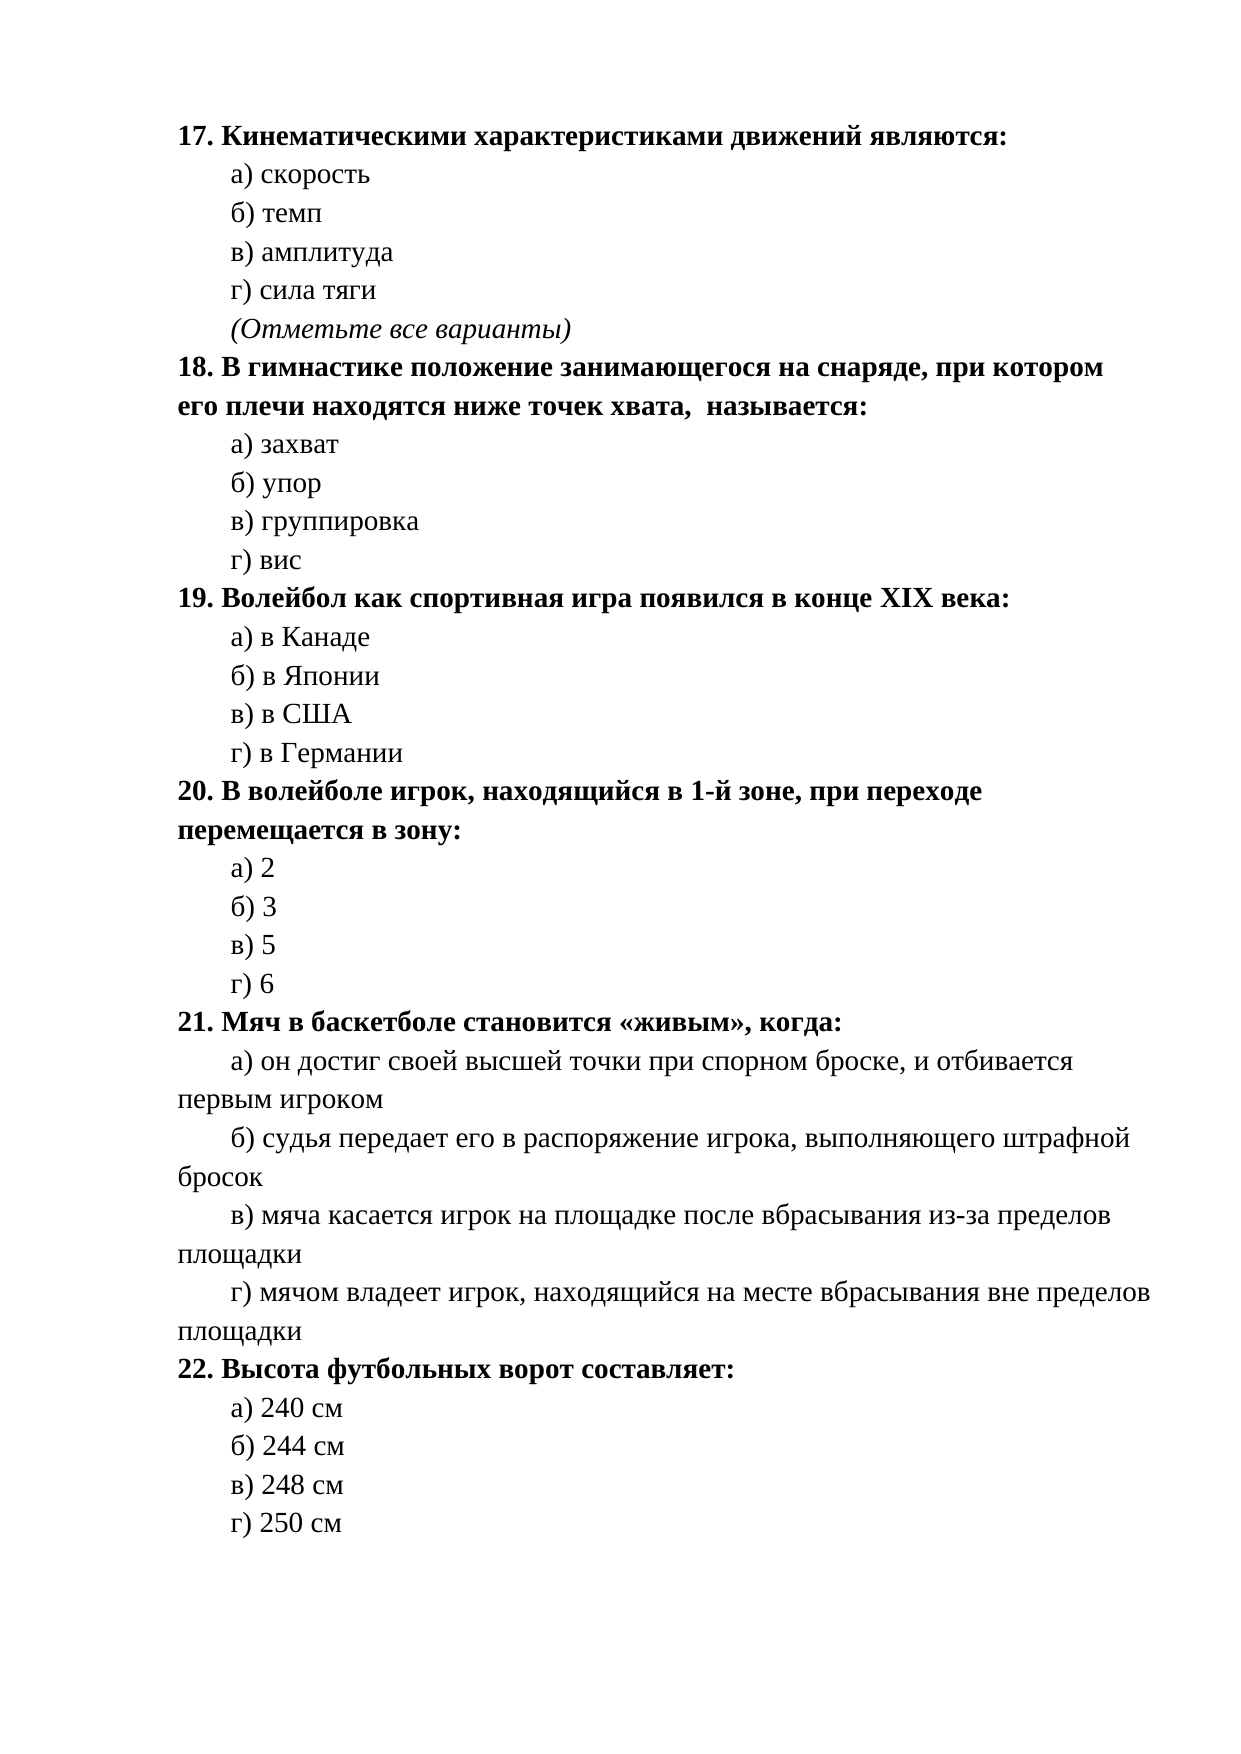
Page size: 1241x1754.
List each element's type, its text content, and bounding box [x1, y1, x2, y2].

text в) в США [230, 696, 1152, 730]
text б) судья передает его в распоряжение игрока, выполняющего штрафной бросок [177, 1120, 1152, 1192]
text а) 2 [230, 850, 1152, 884]
text 17. Кинематическими характеристиками движений являются: [177, 118, 1152, 152]
text а) в Канаде [230, 619, 1152, 653]
text в) 5 [230, 927, 1152, 961]
text а) скорость [230, 157, 1152, 190]
text 21. Мяч в баскетболе становится «живым», когда: [177, 1004, 1152, 1038]
text в) 248 см [230, 1467, 1152, 1501]
text г) вис [230, 542, 1152, 576]
text в) амплитуда [230, 234, 1152, 267]
text г) 6 [230, 966, 1152, 999]
text 19. Волейбол как спортивная игра появился в конце XIX века: [177, 581, 1152, 614]
text б) темп [230, 195, 1152, 229]
text г) в Германии [230, 735, 1152, 768]
text г) сила тяги [230, 272, 1152, 306]
text б) в Японии [230, 658, 1152, 691]
text 20. В волейболе игрок, находящийся в 1-й зоне, при переходе перемещается в зону: [177, 773, 1152, 845]
text б) 3 [230, 889, 1152, 922]
text г) 250 см [230, 1506, 1152, 1539]
text б) 244 см [230, 1428, 1152, 1462]
text а) 240 см [230, 1390, 1152, 1423]
text г) мячом владеет игрок, находящийся на месте вбрасывания вне пределов площадки [177, 1274, 1152, 1346]
text а) захват [230, 426, 1152, 460]
text а) он достиг своей высшей точки при спорном броске, и отбивается первым игроком [177, 1043, 1152, 1115]
text (Отметьте все варианты) [230, 311, 1152, 344]
text в) мяча касается игрок на площадке после вбрасывания из-за пределов площадки [177, 1197, 1152, 1269]
text 18. В гимнастике положение занимающегося на снаряде, при котором его плечи находятся ниже точек хвата, называется: [177, 349, 1152, 421]
text в) группировка [230, 503, 1152, 537]
text б) упор [230, 465, 1152, 498]
text 22. Высота футбольных ворот составляет: [177, 1351, 1152, 1385]
